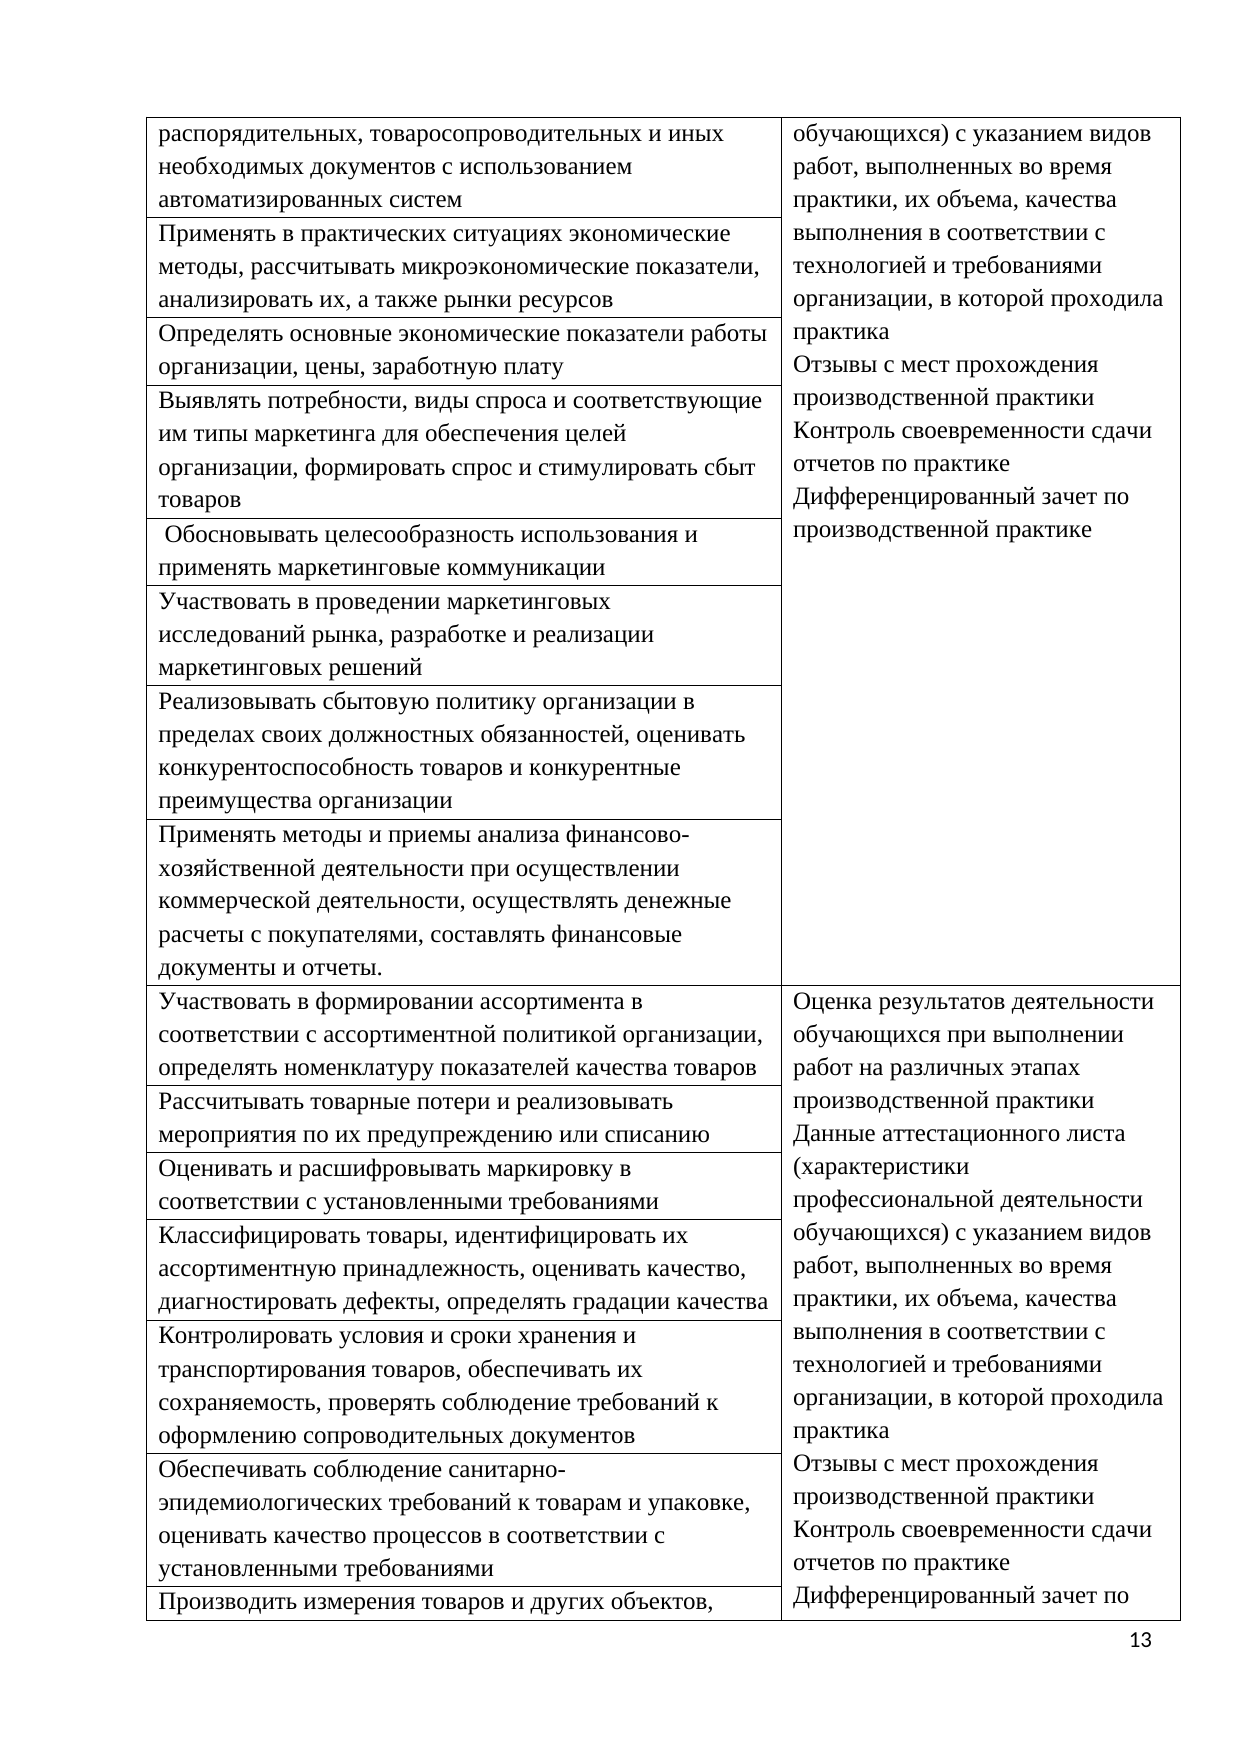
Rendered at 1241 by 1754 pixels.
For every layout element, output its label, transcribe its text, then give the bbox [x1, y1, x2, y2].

table_cell Контролировать условия и сроки хранения и транспортирования товаров, обеспечивать их сохраняемость, проверять соблюдение требований к оформлению сопроводительных документов [147, 1321, 781, 1453]
table_header обучающихся) с указанием видов работ, выполненных во время практики, их объема, качества выполнения в соответствии с технологией и требованиями организации, в которой проходила практика Отзывы с мест прохождения производственной практики Контроль своевременности сдачи отчетов по практике Дифференцированный зачет по производственной практике [782, 118, 1180, 985]
table_cell Оценивать и расшифровывать маркировку в соответствии с установленными требованиями [147, 1153, 781, 1219]
table_cell Участвовать в формировании ассортимента в соответствии с ассортиментной политикой организации, определять номенклатуру показателей качества товаров [147, 986, 781, 1085]
table_cell Обосновывать целесообразность использования и применять маркетинговые коммуникации [147, 519, 781, 585]
table_cell Реализовывать сбытовую политику организации в пределах своих должностных обязанностей, оценивать конкурентоспособность товаров и конкурентные преимущества организации [147, 686, 781, 818]
table_cell Классифицировать товары, идентифицировать их ассортиментную принадлежность, оценивать качество, диагностировать дефекты, определять градации качества [147, 1220, 781, 1319]
table_cell Обеспечивать соблюдение санитарно- эпидемиологических требований к товарам и упаковке, оценивать качество процессов в соответствии с установленными требованиями [147, 1454, 781, 1586]
table_cell Рассчитывать товарные потери и реализовывать мероприятия по их предупреждению или списанию [147, 1086, 781, 1152]
table_cell Участвовать в проведении маркетинговых исследований рынка, разработке и реализации маркетинговых решений [147, 586, 781, 685]
table_cell Оценка результатов деятельности обучающихся при выполнении работ на различных этапах производственной практики Данные аттестационного листа (характеристики профессиональной деятельности обучающихся) с указанием видов работ, выполненных во время практики, их объема, качества выполнения в соответствии с технологией и требованиями организации, в которой проходила практика Отзывы с мест прохождения производственной практики Контроль своевременности сдачи отчетов по практике Дифференцированный зачет по [782, 986, 1180, 1620]
table_cell Применять методы и приемы анализа финансово- хозяйственной деятельности при осуществлении коммерческой деятельности, осуществлять денежные расчеты с покупателями, составлять финансовые документы и отчеты. [147, 820, 781, 985]
table_cell Применять в практических ситуациях экономические методы, рассчитывать микроэкономические показатели, анализировать их, а также рынки ресурсов [147, 218, 781, 317]
table_cell Выявлять потребности, виды спроса и соответствующие им типы маркетинга для обеспечения целей организации, формировать спрос и стимулировать сбыт товаров [147, 386, 781, 518]
table_cell Определять основные экономические показатели работы организации, цены, заработную плату [147, 318, 781, 384]
table_cell Производить измерения товаров и других объектов, [147, 1587, 781, 1620]
table_header распорядительных, товаросопроводительных и иных необходимых документов с использованием автоматизированных систем [147, 118, 781, 217]
